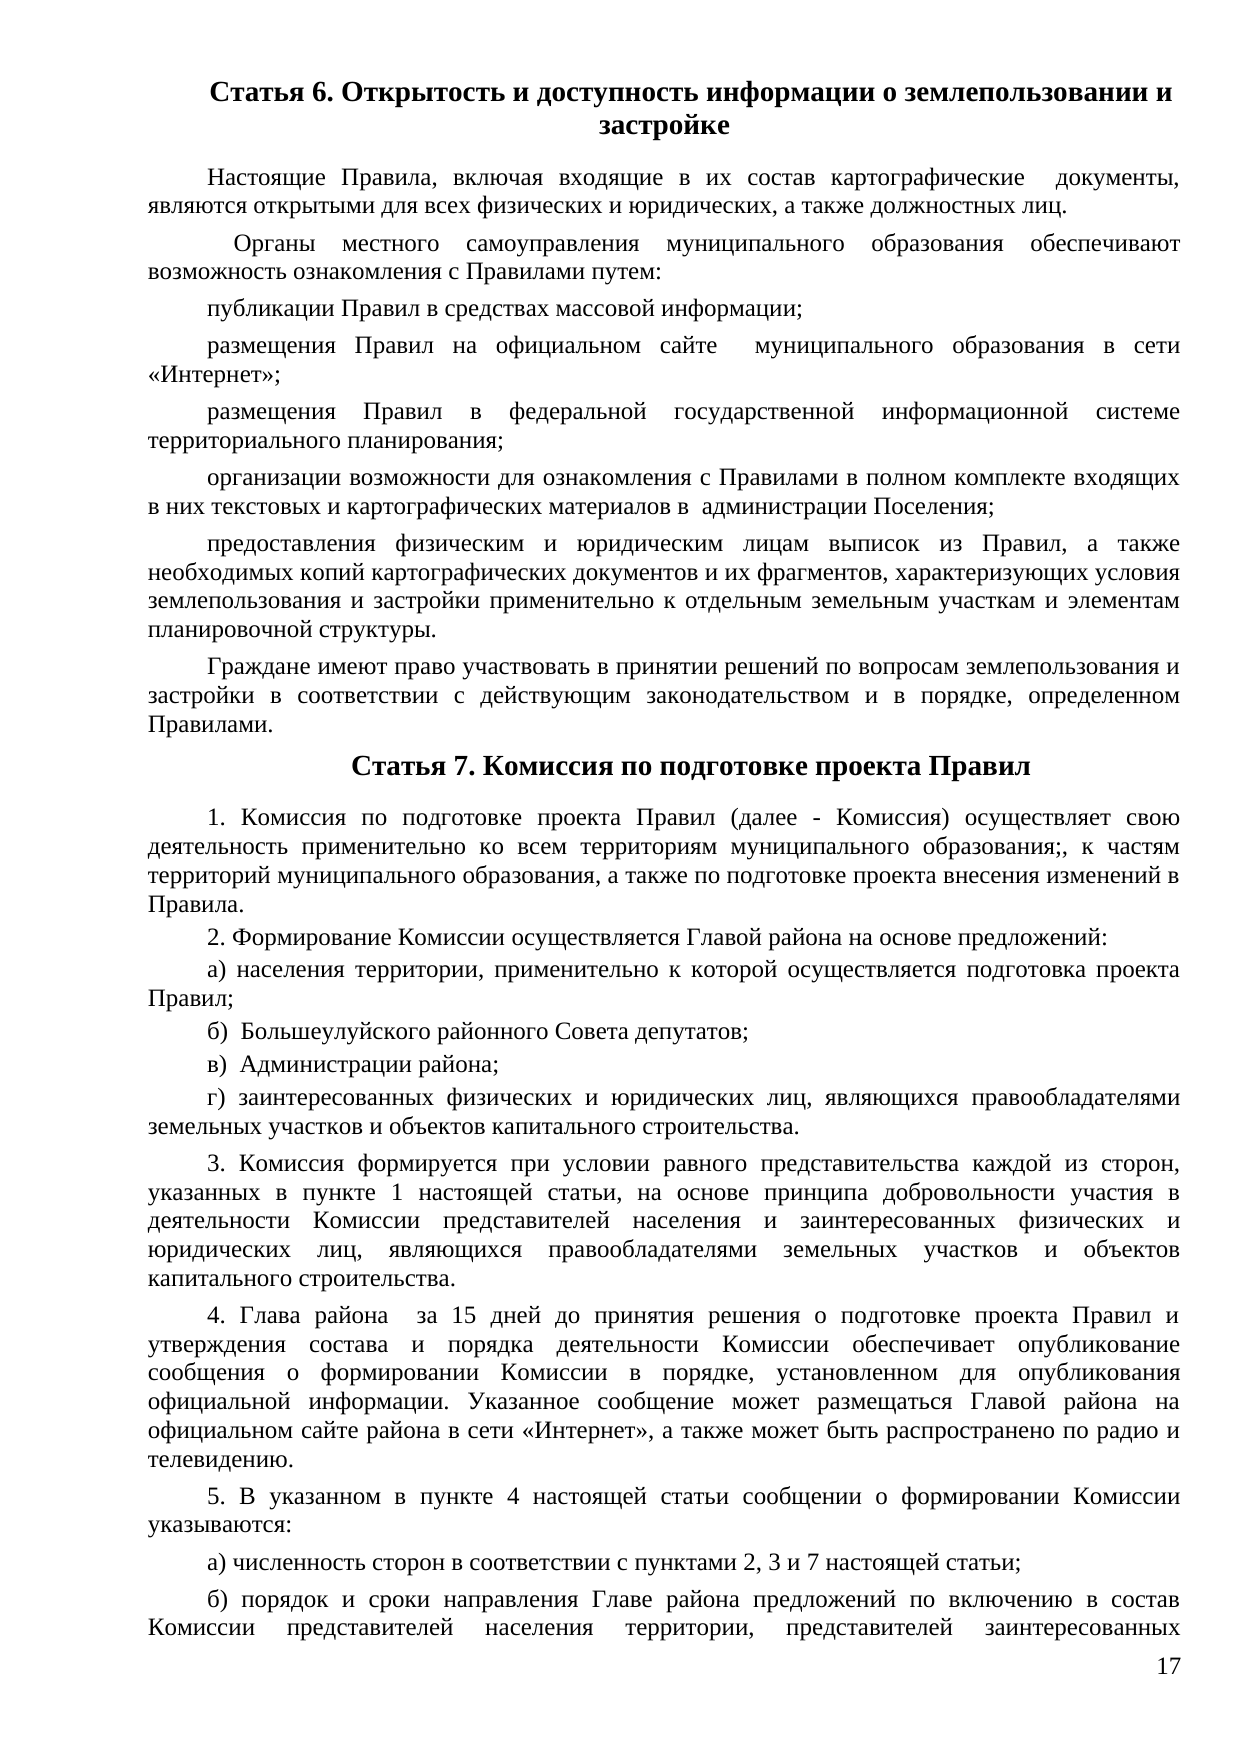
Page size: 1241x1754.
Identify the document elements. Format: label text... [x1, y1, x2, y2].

text в) Администрации района; [148, 1049, 1181, 1078]
text Органы местного самоуправления муниципального образования обеспечивают возможность ознакомления с Правилами путем: [148, 228, 1181, 285]
text Настоящие Правила, включая входящие в их состав картографические документы, являются открытыми для всех физических и юридических, а также должностных лиц. [148, 162, 1181, 219]
text Граждане имеют право участвовать в принятии решений по вопросам землепользования и застройки в соответствии с действующим законодательством и в порядке, определенном Правилами. [148, 651, 1181, 738]
text 4. Глава района за 15 дней до принятия решения о подготовке проекта Правил и утверждения состава и порядка деятельности Комиссии обеспечивает опубликование сообщения о формировании Комиссии в порядке, установленном для опубликования официальной информации. Указанное сообщение может размещаться Главой района на официальном сайте района в сети «Интернет», а также может быть распространено по радио и телевидению. [148, 1300, 1181, 1472]
text 1. Комиссия по подготовке проекта Правил (далее - Комиссия) осуществляет свою деятельность применительно ко всем территориям муниципального образования;, к частям территорий муниципального образования, а также по подготовке проекта внесения изменений в Правила. [148, 802, 1181, 917]
text организации возможности для ознакомления с Правилами в полном комплекте входящих в них текстовых и картографических материалов в администрации Поселения; [148, 462, 1181, 520]
text размещения Правил в федеральной государственной информационной системе территориального планирования; [148, 396, 1181, 454]
text г) заинтересованных физических и юридических лиц, являющихся правообладателями земельных участков и объектов капитального строительства. [148, 1082, 1181, 1139]
text 3. Комиссия формируется при условии равного представительства каждой из сторон, указанных в пункте 1 настоящей статьи, на основе принципа добровольности участия в деятельности Комиссии представителей населения и заинтересованных физических и юридических лиц, являющихся правообладателями земельных участков и объектов капитального строительства. [148, 1148, 1181, 1292]
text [148, 1584, 1181, 1641]
subtitle Статья 6. Открытость и доступность информации о землепользовании и застройке [148, 74, 1181, 141]
text 2. Формирование Комиссии осуществляется Главой района на основе предложений: [148, 922, 1181, 950]
text б) Большеулуйского районного Совета депутатов; [148, 1016, 1181, 1045]
text а) населения территории, применительно к которой осуществляется подготовка проекта Правил; [148, 954, 1181, 1012]
text предоставления физическим и юридическим лицам выписок из Правил, а также необходимых копий картографических документов и их фрагментов, характеризующих условия землепользования и застройки применительно к отдельным земельным участкам и элементам планировочной структуры. [148, 528, 1181, 643]
subtitle Статья 7. Комиссия по подготовке проекта Правил [148, 748, 1181, 782]
text публикации Правил в средствах массовой информации; [148, 293, 1181, 322]
text размещения Правил на официальном сайте муниципального образования в сети «Интернет»; [148, 331, 1181, 388]
text а) численность сторон в соответствии с пунктами 2, 3 и 7 настоящей статьи; [148, 1547, 1181, 1575]
text 5. В указанном в пункте 4 настоящей статьи сообщении о формировании Комиссии указываются: [148, 1481, 1181, 1538]
